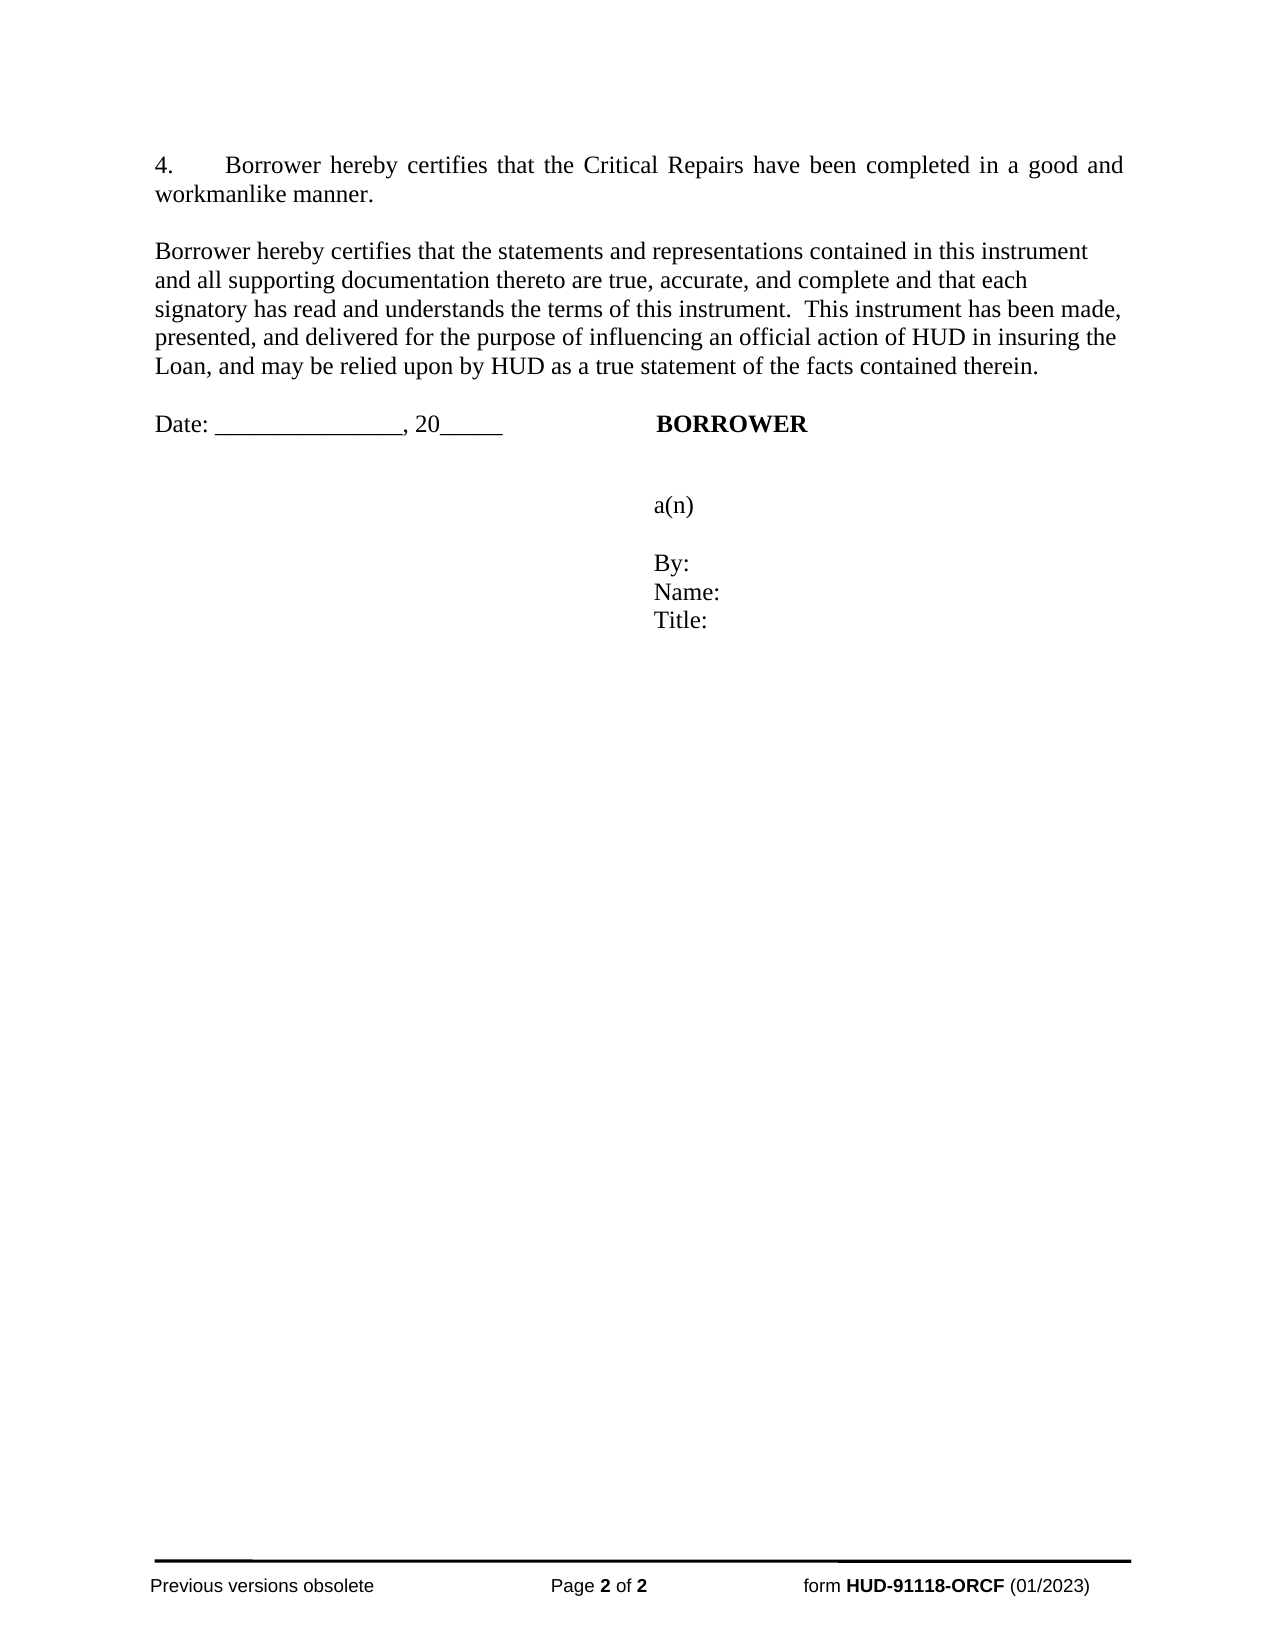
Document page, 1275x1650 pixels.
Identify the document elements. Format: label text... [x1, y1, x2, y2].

text Date: _______________, 20_____ BORROWER [154, 409, 1087, 437]
text Borrower hereby certifies that the statements and representations contained in this instrument and all supporting documentation thereto are true, accurate, and complete and that each signatory has read and understands the terms of this instrument. This instrument has been made, presented, and delivered for the purpose of influencing an official action of HUD in insuring the Loan, and may be relied upon by HUD as a true statement of the facts contained therein. [154, 236, 1125, 380]
table_header a(n) By: Name: Title: [638, 438, 1153, 634]
text 4. Borrower hereby certifies that the Critical Repairs have been completed in a good and workmanlike manner. [154, 150, 1125, 207]
